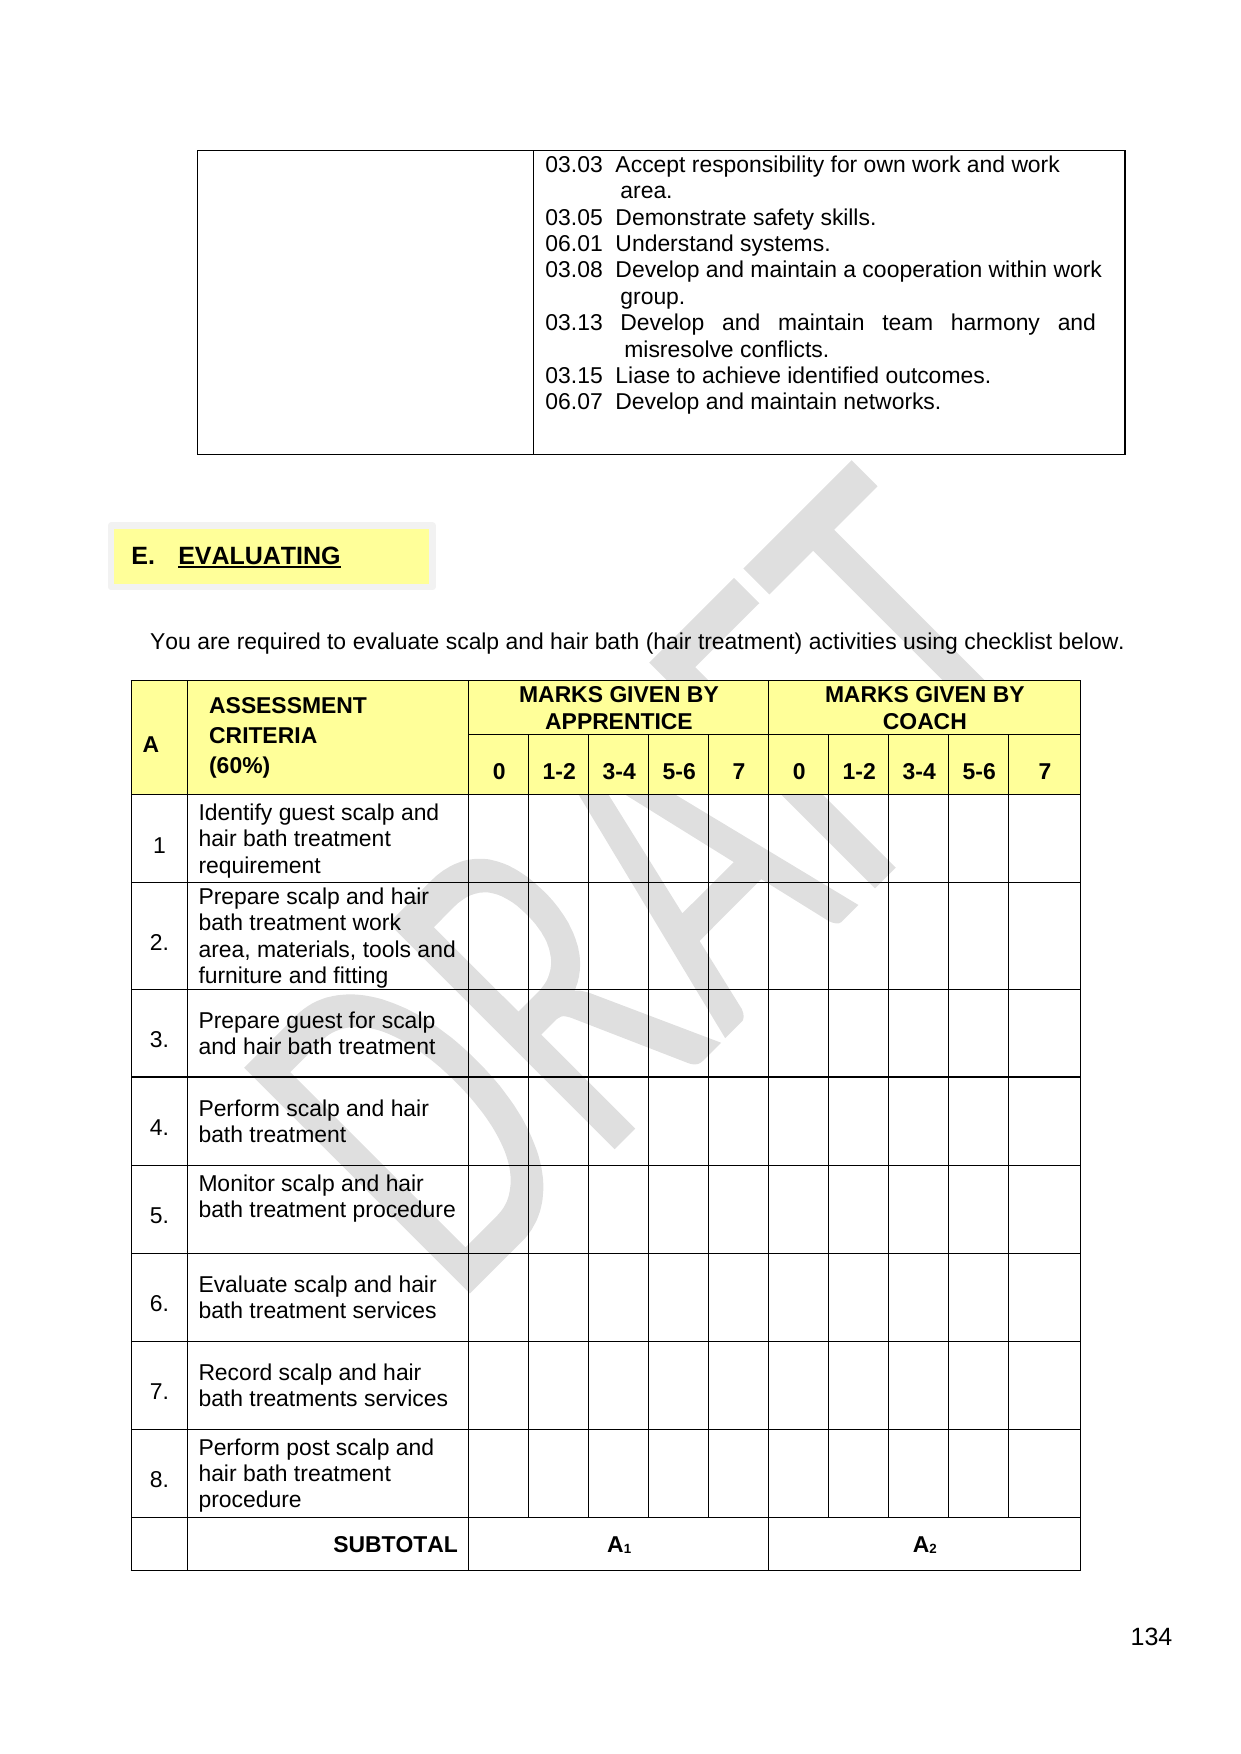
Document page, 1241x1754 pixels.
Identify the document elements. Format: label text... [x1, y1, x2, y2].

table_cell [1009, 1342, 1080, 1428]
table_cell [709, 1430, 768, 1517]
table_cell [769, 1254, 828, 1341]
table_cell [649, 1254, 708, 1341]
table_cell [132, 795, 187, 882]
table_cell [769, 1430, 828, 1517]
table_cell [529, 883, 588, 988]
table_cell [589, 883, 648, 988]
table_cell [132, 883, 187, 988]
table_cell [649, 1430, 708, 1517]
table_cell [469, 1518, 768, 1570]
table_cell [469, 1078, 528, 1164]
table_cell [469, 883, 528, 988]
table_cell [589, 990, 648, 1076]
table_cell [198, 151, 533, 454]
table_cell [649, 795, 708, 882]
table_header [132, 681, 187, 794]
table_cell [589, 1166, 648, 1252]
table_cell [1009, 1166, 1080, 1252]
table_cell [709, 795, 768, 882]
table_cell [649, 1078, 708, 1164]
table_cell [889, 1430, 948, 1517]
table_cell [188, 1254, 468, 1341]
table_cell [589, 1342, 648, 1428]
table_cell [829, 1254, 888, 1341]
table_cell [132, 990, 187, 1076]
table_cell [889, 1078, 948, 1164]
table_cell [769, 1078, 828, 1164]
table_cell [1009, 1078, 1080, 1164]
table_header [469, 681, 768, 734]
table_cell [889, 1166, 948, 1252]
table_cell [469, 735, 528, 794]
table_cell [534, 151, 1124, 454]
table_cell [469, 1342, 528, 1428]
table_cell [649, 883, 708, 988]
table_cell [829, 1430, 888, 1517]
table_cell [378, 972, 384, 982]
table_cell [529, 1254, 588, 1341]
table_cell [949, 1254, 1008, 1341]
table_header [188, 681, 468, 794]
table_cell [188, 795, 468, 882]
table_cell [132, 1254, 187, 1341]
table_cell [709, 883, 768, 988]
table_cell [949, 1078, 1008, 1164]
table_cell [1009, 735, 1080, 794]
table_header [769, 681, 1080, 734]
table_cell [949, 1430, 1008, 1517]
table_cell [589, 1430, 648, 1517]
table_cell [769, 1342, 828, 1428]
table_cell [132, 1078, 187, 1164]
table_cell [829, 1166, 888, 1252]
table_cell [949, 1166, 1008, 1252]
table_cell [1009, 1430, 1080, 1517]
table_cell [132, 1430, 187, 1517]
list EVALUATING [131, 541, 1172, 570]
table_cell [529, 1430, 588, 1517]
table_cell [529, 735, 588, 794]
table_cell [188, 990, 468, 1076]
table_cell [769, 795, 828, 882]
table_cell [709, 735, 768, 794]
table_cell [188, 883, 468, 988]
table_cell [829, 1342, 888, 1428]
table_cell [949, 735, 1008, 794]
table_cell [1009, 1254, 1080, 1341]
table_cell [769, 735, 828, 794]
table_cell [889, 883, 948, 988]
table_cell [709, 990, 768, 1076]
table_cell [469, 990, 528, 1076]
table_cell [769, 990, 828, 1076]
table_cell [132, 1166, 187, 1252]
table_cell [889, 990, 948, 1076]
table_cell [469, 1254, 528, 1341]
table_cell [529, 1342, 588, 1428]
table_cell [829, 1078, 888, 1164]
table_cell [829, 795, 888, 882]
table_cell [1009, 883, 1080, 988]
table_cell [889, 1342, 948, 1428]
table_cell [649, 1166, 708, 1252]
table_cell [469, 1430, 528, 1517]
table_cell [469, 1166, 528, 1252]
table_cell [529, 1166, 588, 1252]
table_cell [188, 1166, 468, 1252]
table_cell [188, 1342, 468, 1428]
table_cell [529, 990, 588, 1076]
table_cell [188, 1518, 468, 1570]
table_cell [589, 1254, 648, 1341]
text You are required to evaluate scalp and hair bath (hair treatment) activities using checklist below. [150, 628, 1172, 654]
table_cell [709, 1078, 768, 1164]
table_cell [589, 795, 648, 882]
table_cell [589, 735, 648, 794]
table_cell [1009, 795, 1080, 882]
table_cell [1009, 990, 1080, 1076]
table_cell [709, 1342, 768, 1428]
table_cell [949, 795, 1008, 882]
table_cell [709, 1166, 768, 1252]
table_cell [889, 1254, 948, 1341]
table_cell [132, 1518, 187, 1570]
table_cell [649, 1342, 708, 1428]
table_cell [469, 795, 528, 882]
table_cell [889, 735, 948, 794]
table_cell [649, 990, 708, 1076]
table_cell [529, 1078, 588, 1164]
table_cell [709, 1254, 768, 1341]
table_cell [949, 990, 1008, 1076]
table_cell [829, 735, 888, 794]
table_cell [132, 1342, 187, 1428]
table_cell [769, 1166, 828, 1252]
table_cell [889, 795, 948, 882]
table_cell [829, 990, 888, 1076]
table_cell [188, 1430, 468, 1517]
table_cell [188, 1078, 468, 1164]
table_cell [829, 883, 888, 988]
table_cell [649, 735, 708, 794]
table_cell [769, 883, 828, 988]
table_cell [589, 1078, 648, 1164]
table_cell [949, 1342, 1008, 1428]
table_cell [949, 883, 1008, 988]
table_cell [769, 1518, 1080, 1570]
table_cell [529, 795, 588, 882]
